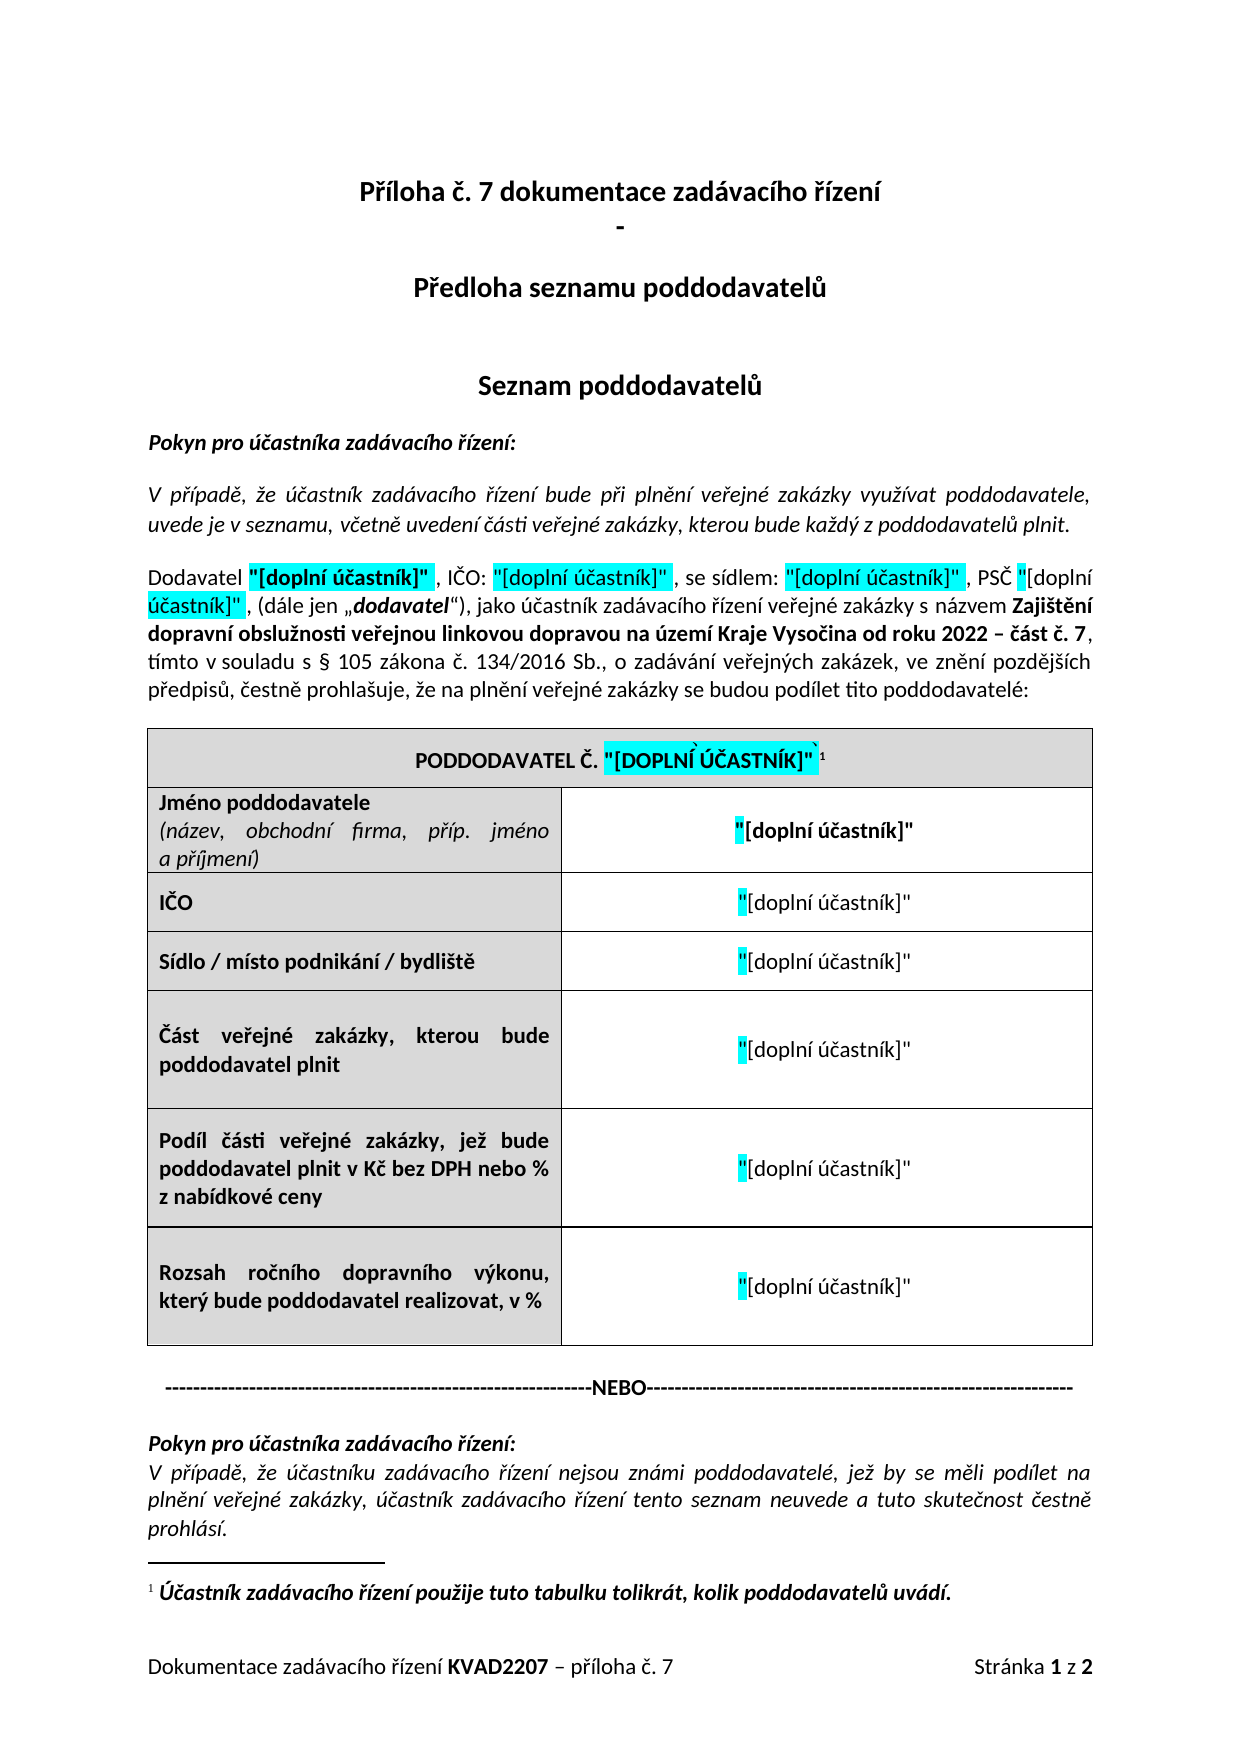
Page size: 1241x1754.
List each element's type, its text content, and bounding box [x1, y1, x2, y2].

table_cell Podíl části veřejné zakázky, jež bude poddodavatel plnit v Kč bez DPH nebo % z nabídkové ceny [148, 1109, 561, 1226]
text Předloha seznamu poddodavatelů [148, 269, 1093, 304]
table_cell Sídlo / místo podnikání / bydliště [148, 932, 561, 990]
table_cell [562, 873, 1092, 931]
text Pokyn pro účastníka zadávacího řízení: [148, 1429, 1093, 1458]
text V případě, že účastníku zadávacího řízení nejsou známi poddodavatelé, jež by se měli podílet na plnění veřejné zakázky, účastník zadávacího řízení tento seznam neuvede a tuto skutečnost čestně prohlásí. [148, 1458, 1093, 1542]
text Pokyn pro účastníka zadávacího řízení: [148, 428, 1093, 456]
table_cell Část veřejné zakázky, kterou bude poddodavatel plnit [148, 991, 561, 1108]
table_cell [562, 932, 1092, 990]
table_cell [562, 788, 1092, 872]
table_header PODDODAVATEL Č. [148, 729, 1092, 787]
table_cell [562, 1109, 1092, 1226]
table_cell Jméno poddodavatele (název, obchodní firma, příp. jméno a příjmení) [148, 788, 561, 872]
table_cell [562, 991, 1092, 1108]
text - [148, 208, 1093, 244]
table_cell IČO [148, 873, 561, 931]
text Příloha č. 7 dokumentace zadávacího řízení [148, 173, 1093, 208]
table_cell [562, 1228, 1092, 1344]
text Seznam poddodavatelů [148, 367, 1093, 403]
text -------------------------------------------------------------NEBO------------------------------------------------------------- [148, 1373, 1093, 1402]
table_cell Rozsah ročního dopravního výkonu, který bude poddodavatel realizovat, v % [148, 1228, 561, 1344]
text Dodavatel , IČO: , se sídlem: , PSČ , (dále jen „dodavatel“), jako účastník zadávacího řízení veřejné zakázky s názvem Zajištění dopravní obslužnosti veřejnou linkovou dopravou na území Kraje Vysočina od roku 2022 – část č. 7, tímto v souladu s § 105 zákona č. 134/2016 Sb., o zadávání veřejných zakázek, ve znění pozdějších předpisů, čestně prohlašuje, že na plnění veřejné zakázky se budou podílet tito poddodavatelé: [148, 563, 1093, 703]
text V případě, že účastník zadávacího řízení bude při plnění veřejné zakázky využívat poddodavatele, uvede je v seznamu, včetně uvedení části veřejné zakázky, kterou bude každý z poddodavatelů plnit. [148, 481, 1093, 538]
